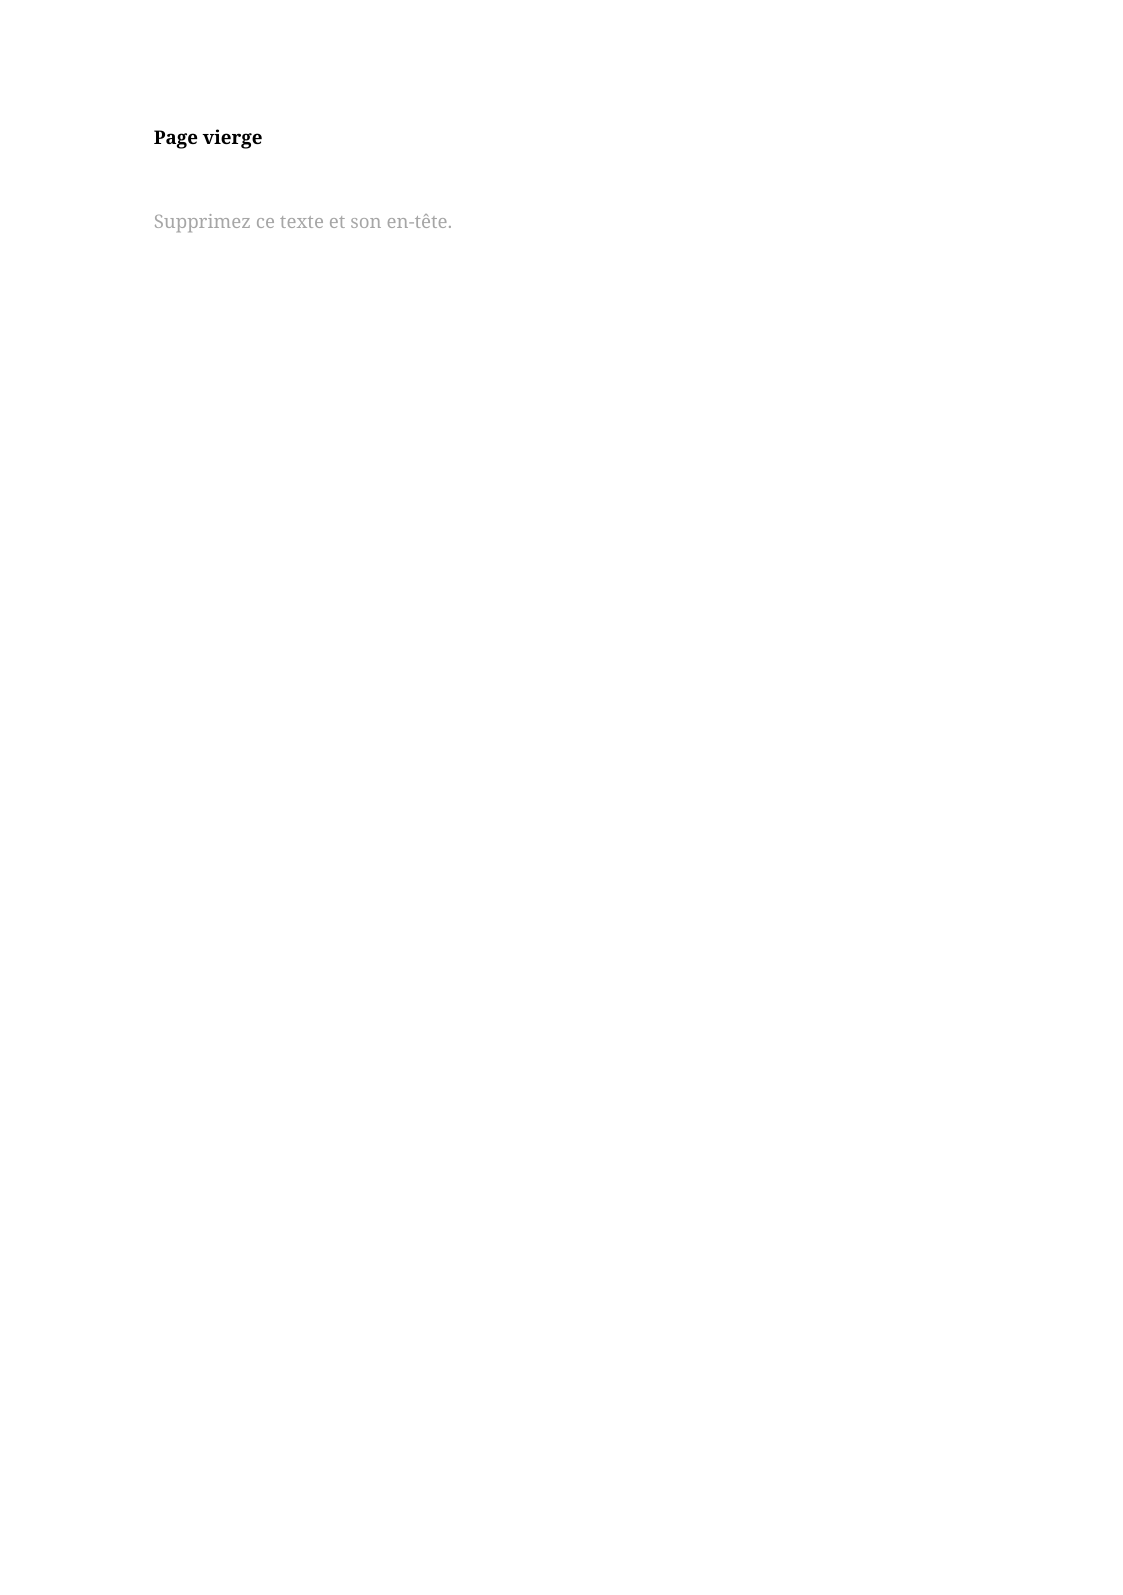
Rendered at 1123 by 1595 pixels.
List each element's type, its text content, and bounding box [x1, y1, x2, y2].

text Supprimez ce texte et son en-tête. [153, 208, 992, 234]
text Page vierge [153, 124, 992, 149]
